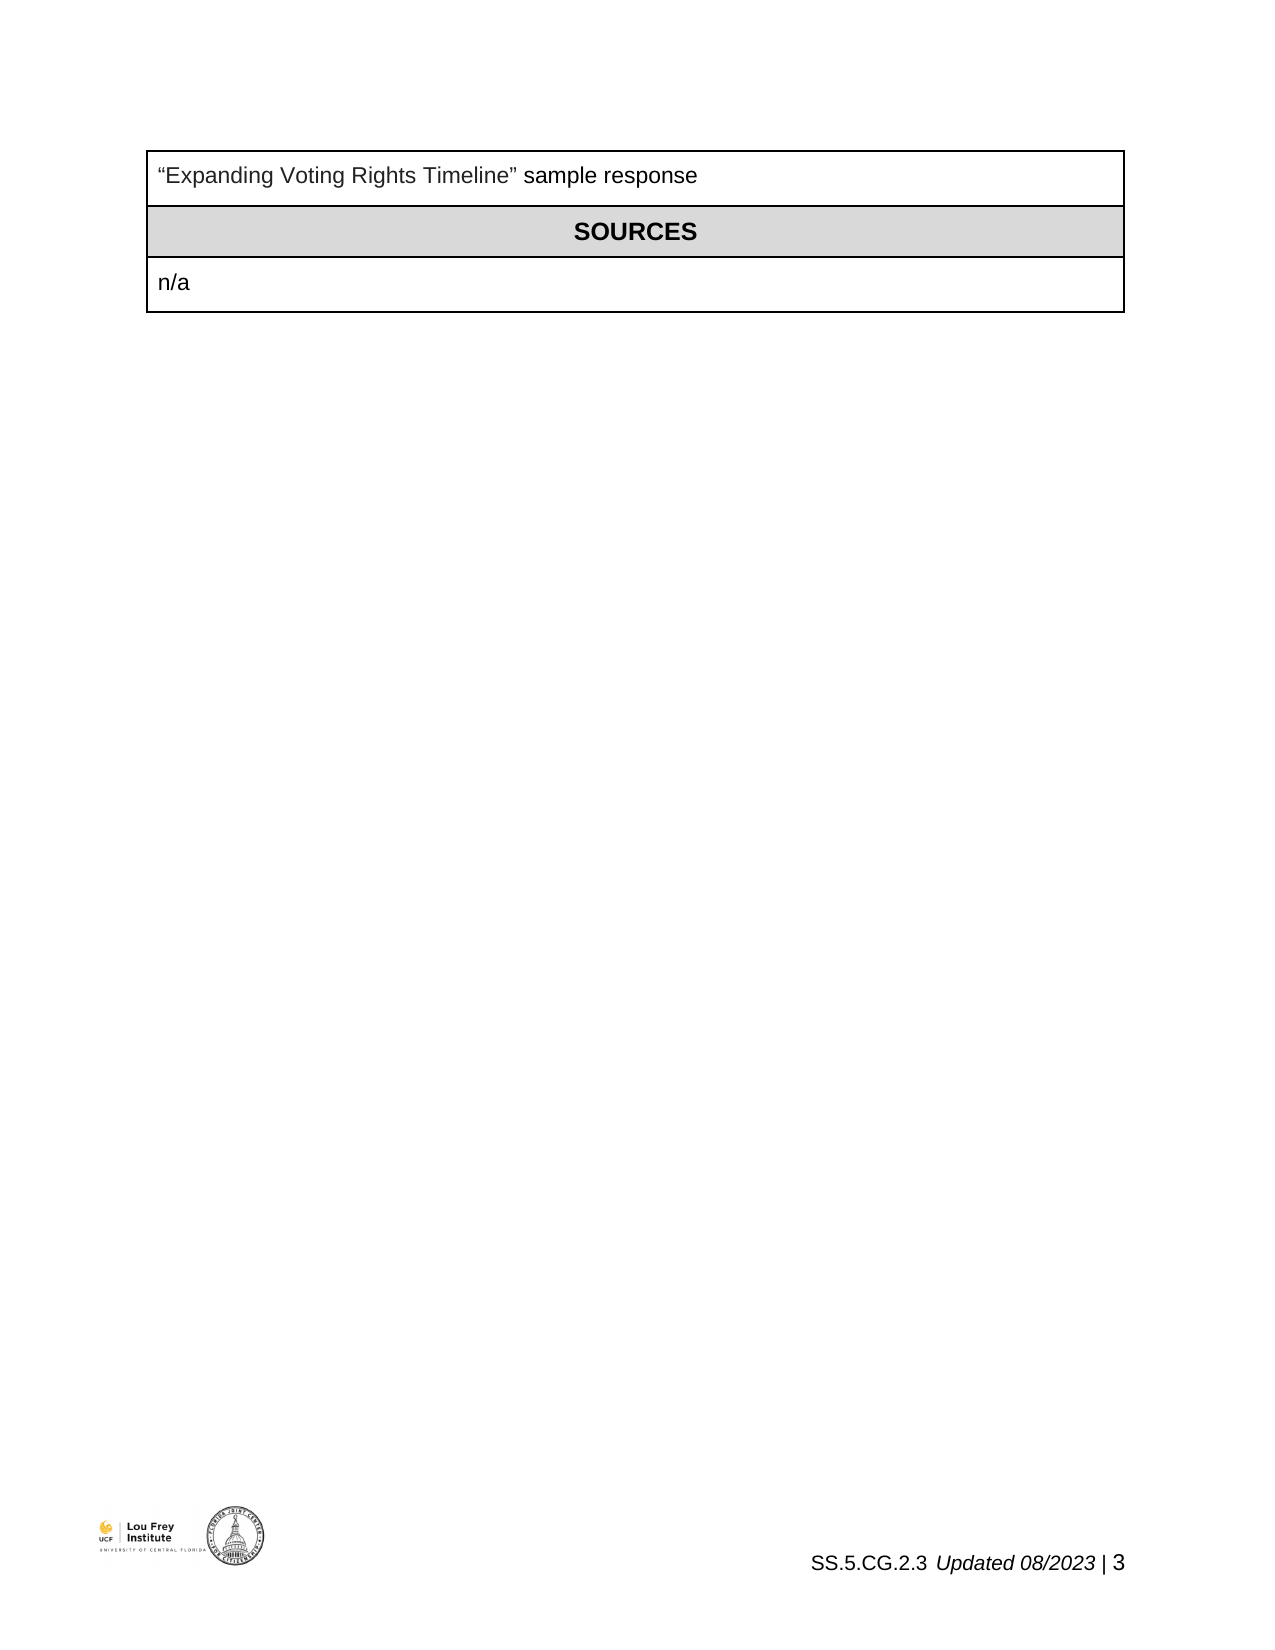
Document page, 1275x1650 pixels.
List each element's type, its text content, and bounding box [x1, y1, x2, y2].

table_cell “Expanding Voting Rights Timeline” sample response [148, 152, 1123, 204]
picture [90, 1500, 277, 1572]
table_cell n/a [148, 258, 1123, 311]
table_cell SOURCES [148, 207, 1123, 256]
